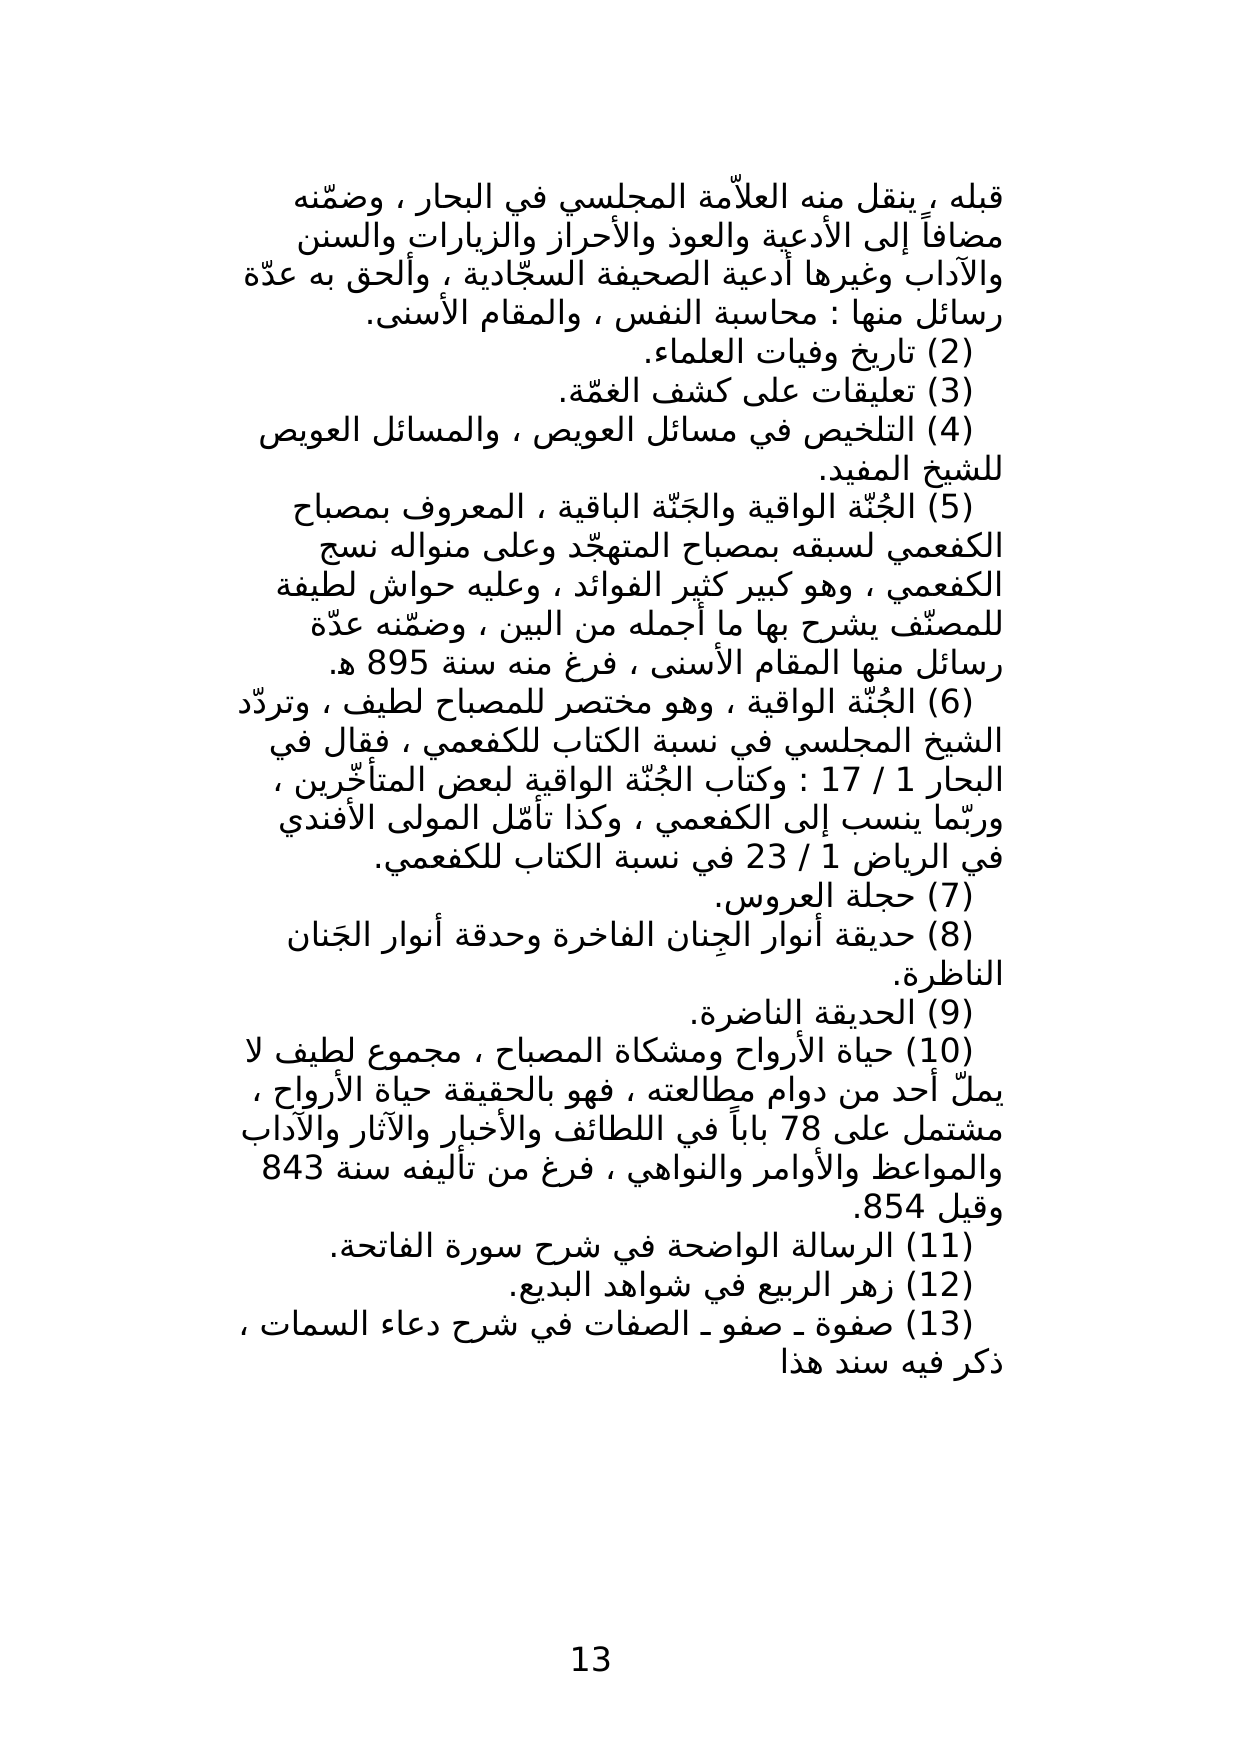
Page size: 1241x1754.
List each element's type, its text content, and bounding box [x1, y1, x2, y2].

text (13) صفوة ـ صفو ـ الصفات في شرح دعاء السمات ، ذكر فيه سند هذا [236, 1304, 1004, 1382]
text (11) الرسالة الواضحة في شرح سورة الفاتحة. [236, 1226, 1004, 1265]
text (9) الحديقة الناضرة. [236, 993, 1004, 1032]
text (8) حديقة أنوار الجِنان الفاخرة وحدقة أنوار الجَنان الناظرة. [236, 915, 1004, 993]
text (5) الجُنّة الواقية والجَنّة الباقية ، المعروف بمصباح الكفعمي لسبقه بمصباح المتهجّد وعلى منواله نسج الكفعمي ، وهو كبير كثير الفوائد ، وعليه حواش لطيفة للمصنّف يشرح بها ما أجمله من البين ، وضمّنه عدّة رسائل منها المقام الأسنى ، فرغ منه سنة 895 ه‍. [236, 488, 1004, 682]
text قبله ، ينقل منه العلاّمة المجلسي في البحار ، وضمّنه مضافاً إلى الأدعية والعوذ والأحراز والزيارات والسنن والآداب وغيرها أدعية الصحيفة السجّادية ، وألحق به عدّة رسائل منها : محاسبة النفس ، والمقام الأسنى. [236, 177, 1004, 333]
text (6) الجُنّة الواقية ، وهو مختصر للمصباح لطيف ، وتردّد الشيخ المجلسي في نسبة الكتاب للكفعمي ، فقال في البحار 1 / 17 : وكتاب الجُنّة الواقية لبعض المتأخّرين ، وربّما ينسب إلى الكفعمي ، وكذا تأمّل المولى الأفندي في الرياض 1 / 23 في نسبة الكتاب للكفعمي. [236, 682, 1004, 877]
text (3) تعليقات على كشف الغمّة. [236, 371, 1004, 410]
text (2) تاريخ وفيات العلماء. [236, 333, 1004, 371]
text (12) زهر الربيع في شواهد البديع. [236, 1265, 1004, 1304]
text (4) التلخيص في مسائل العويص ، والمسائل العويص للشيخ المفيد. [236, 410, 1004, 488]
text (10) حياة الأرواح ومشكاة المصباح ، مجموع لطيف لا يملّ أحد من دوام مطالعته ، فهو بالحقيقة حياة الأرواح ، مشتمل على 78 باباً في اللطائف والأخبار والآثار والآداب والمواعظ والأوامر والنواهي ، فرغ من تأليفه سنة 843 وقيل 854. [236, 1032, 1004, 1226]
text (7) حجلة العروس. [236, 877, 1004, 915]
